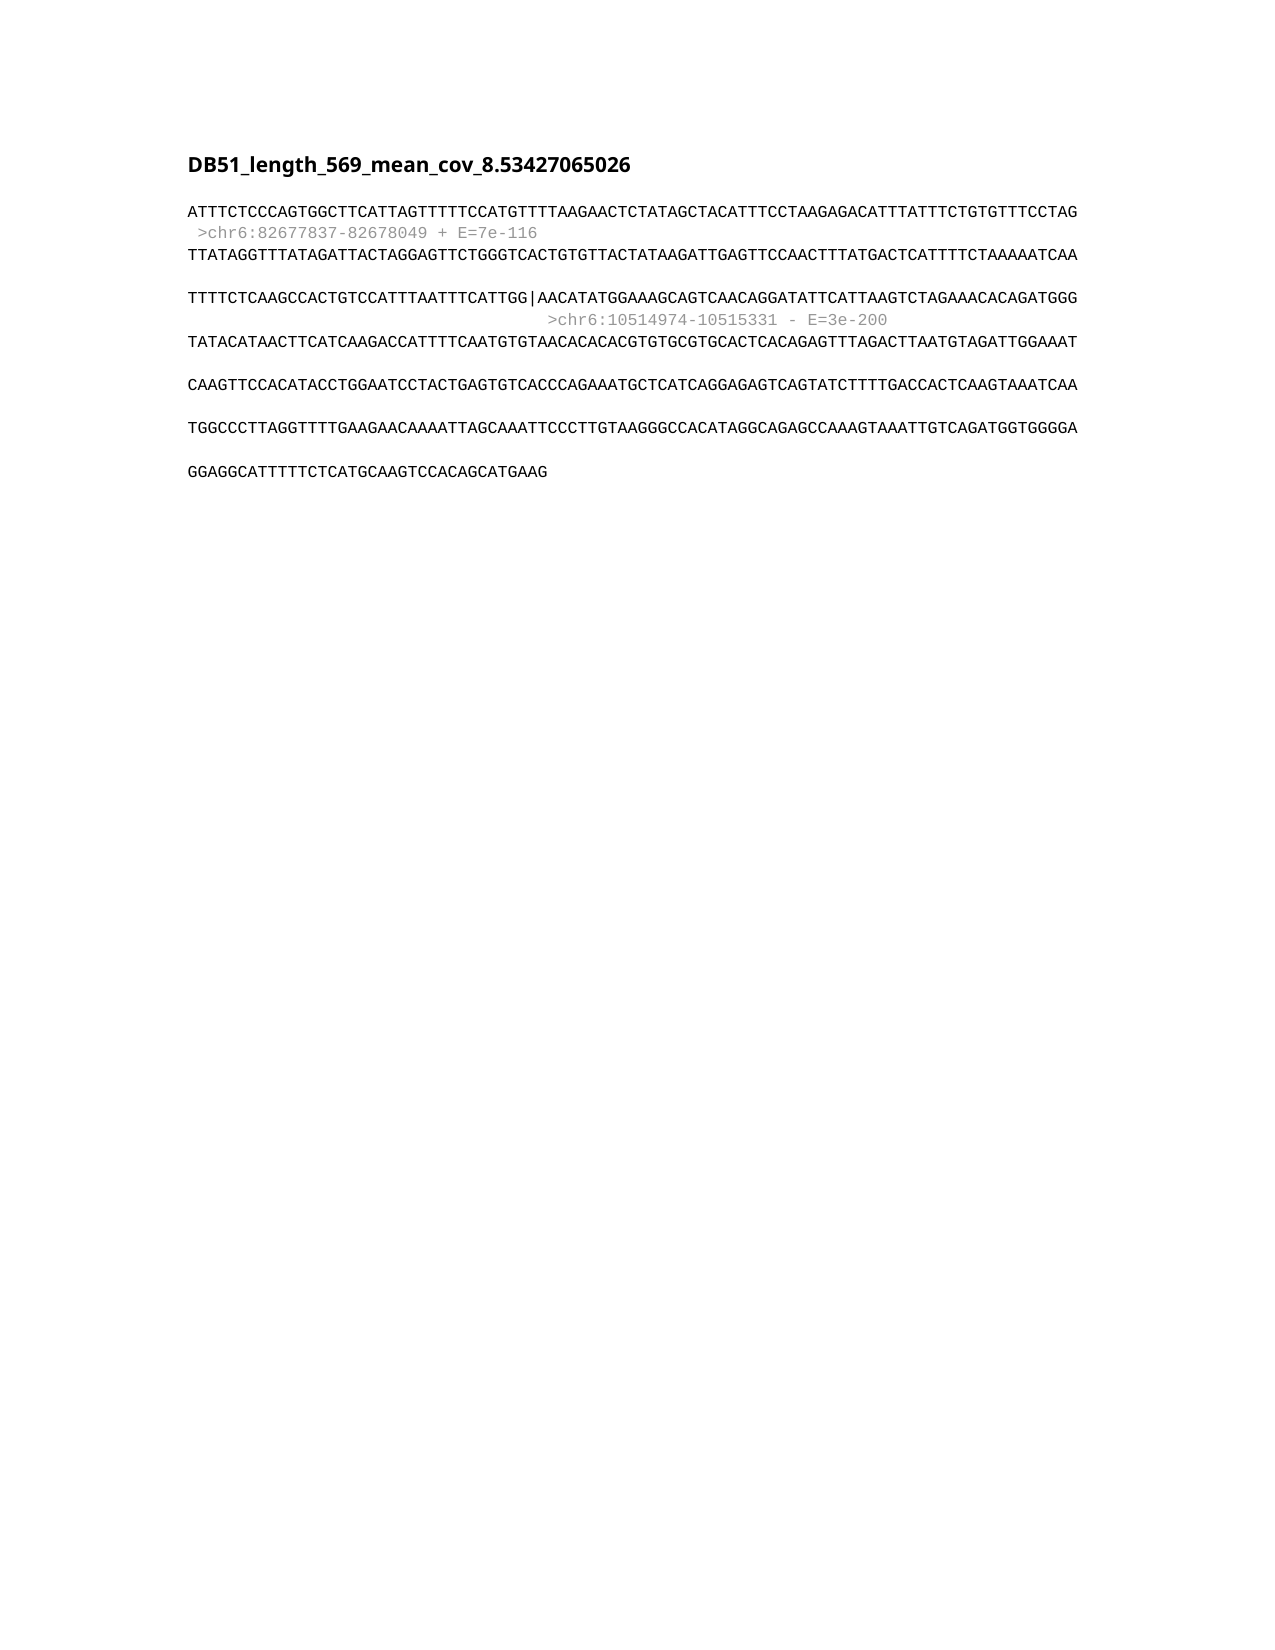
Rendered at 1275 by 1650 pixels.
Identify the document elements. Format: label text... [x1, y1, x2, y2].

text DB51_length_569_mean_cov_8.53427065026 [187, 150, 1087, 178]
text ATTTCTCCCAGTGGCTTCATTAGTTTTTCCATGTTTTAAGAACTCTATAGCTACATTTCCTAAGAGACATTTATTTCTGTGTTTCCTAG >chr6:82677837-82678049 + E=7e-116 TTATAGGTTTATAGATTACTAGGAGTTCTGGGTCACTGTGTTACTATAAGATTGAGTTCCAACTTTATGACTCATTTTCTAAAAATCAA TTTTCTCAAGCCACTGTCCATTTAATTTCATTGG|AACATATGGAAAGCAGTCAACAGGATATTCATTAAGTCTAGAAACACAGATGGG >chr6:10514974-10515331 - E=3e-200 TATACATAACTTCATCAAGACCATTTTCAATGTGTAACACACACGTGTGCGTGCACTCACAGAGTTTAGACTTAATGTAGATTGGAAAT CAAGTTCCACATACCTGGAATCCTACTGAGTGTCACCCAGAAATGCTCATCAGGAGAGTCAGTATCTTTTGACCACTCAAGTAAATCAA TGGCCCTTAGGTTTTGAAGAACAAAATTAGCAAATTCCCTTGTAAGGGCCACATAGGCAGAGCCAAAGTAAATTGTCAGATGGTGGGGA GGAGGCATTTTTCTCATGCAAGTCCACAGCATGAAG [187, 203, 1087, 482]
